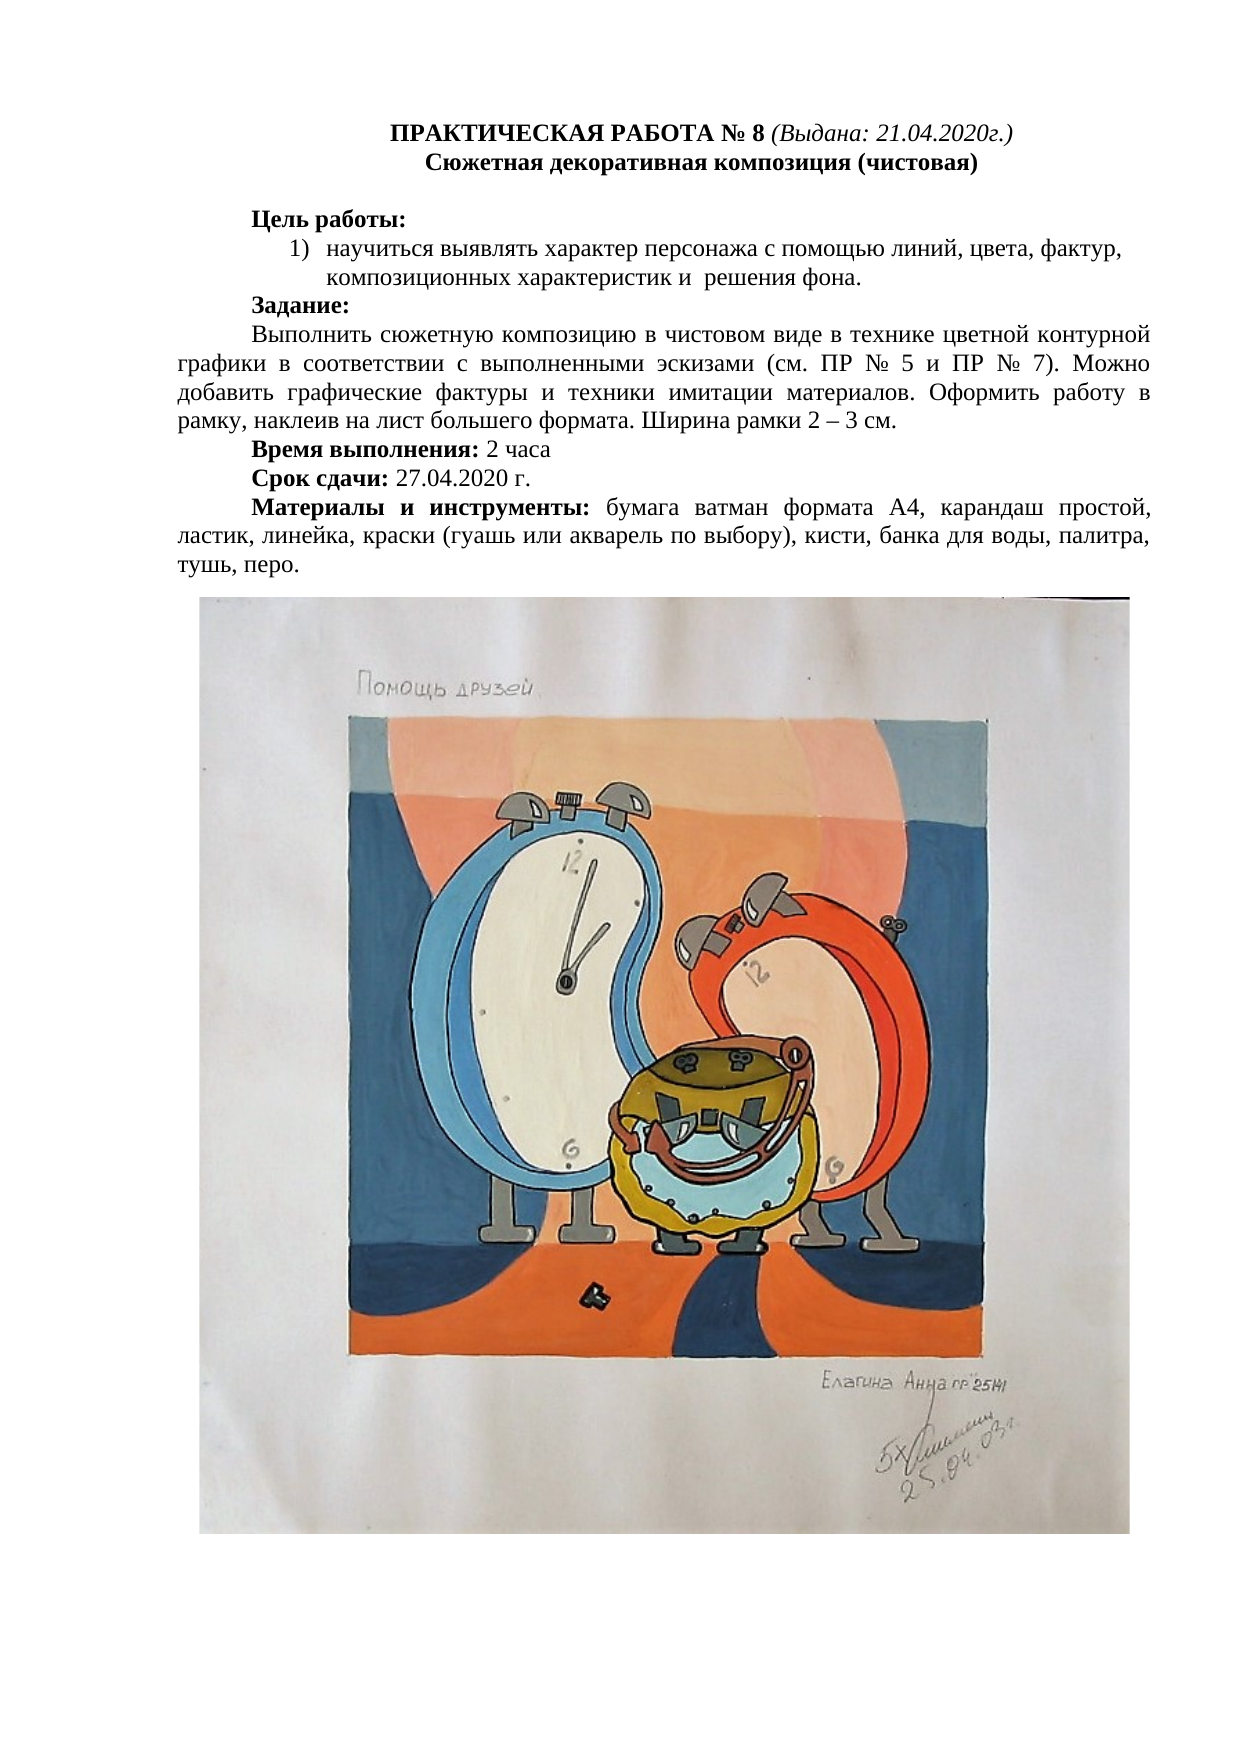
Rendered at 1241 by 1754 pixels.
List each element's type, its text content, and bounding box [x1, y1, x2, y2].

text Материалы и инструменты: бумага ватман формата А4, карандаш простой, ластик, линейка, краски (гуашь или акварель по выбору), кисти, банка для воды, палитра, тушь, перо. [177, 492, 1152, 578]
list научиться выявлять характер персонажа с помощью линий, цвета, фактур, композиционных характеристик и решения фона. [288, 233, 1152, 291]
text Задание: [177, 291, 1152, 319]
text Срок сдачи: 27.04.2020 г. [177, 463, 1152, 492]
text Сюжетная декоративная композиция (чистовая) [177, 147, 1152, 176]
picture [199, 597, 1130, 1534]
text Выполнить сюжетную композицию в чистовом виде в технике цветной контурной графики в соответствии с выполненными эскизами (см. ПР № 5 и ПР № 7). Можно добавить графические фактуры и техники имитации материалов. Оформить работу в рамку, наклеив на лист большего формата. Ширина рамки 2 – 3 см. [177, 319, 1152, 434]
text ПРАКТИЧЕСКАЯ РАБОТА № 8 (Выдана: 21.04.2020г.) [177, 118, 1152, 147]
text Цель работы: [177, 204, 1152, 233]
text Время выполнения: 2 часа [177, 434, 1152, 463]
